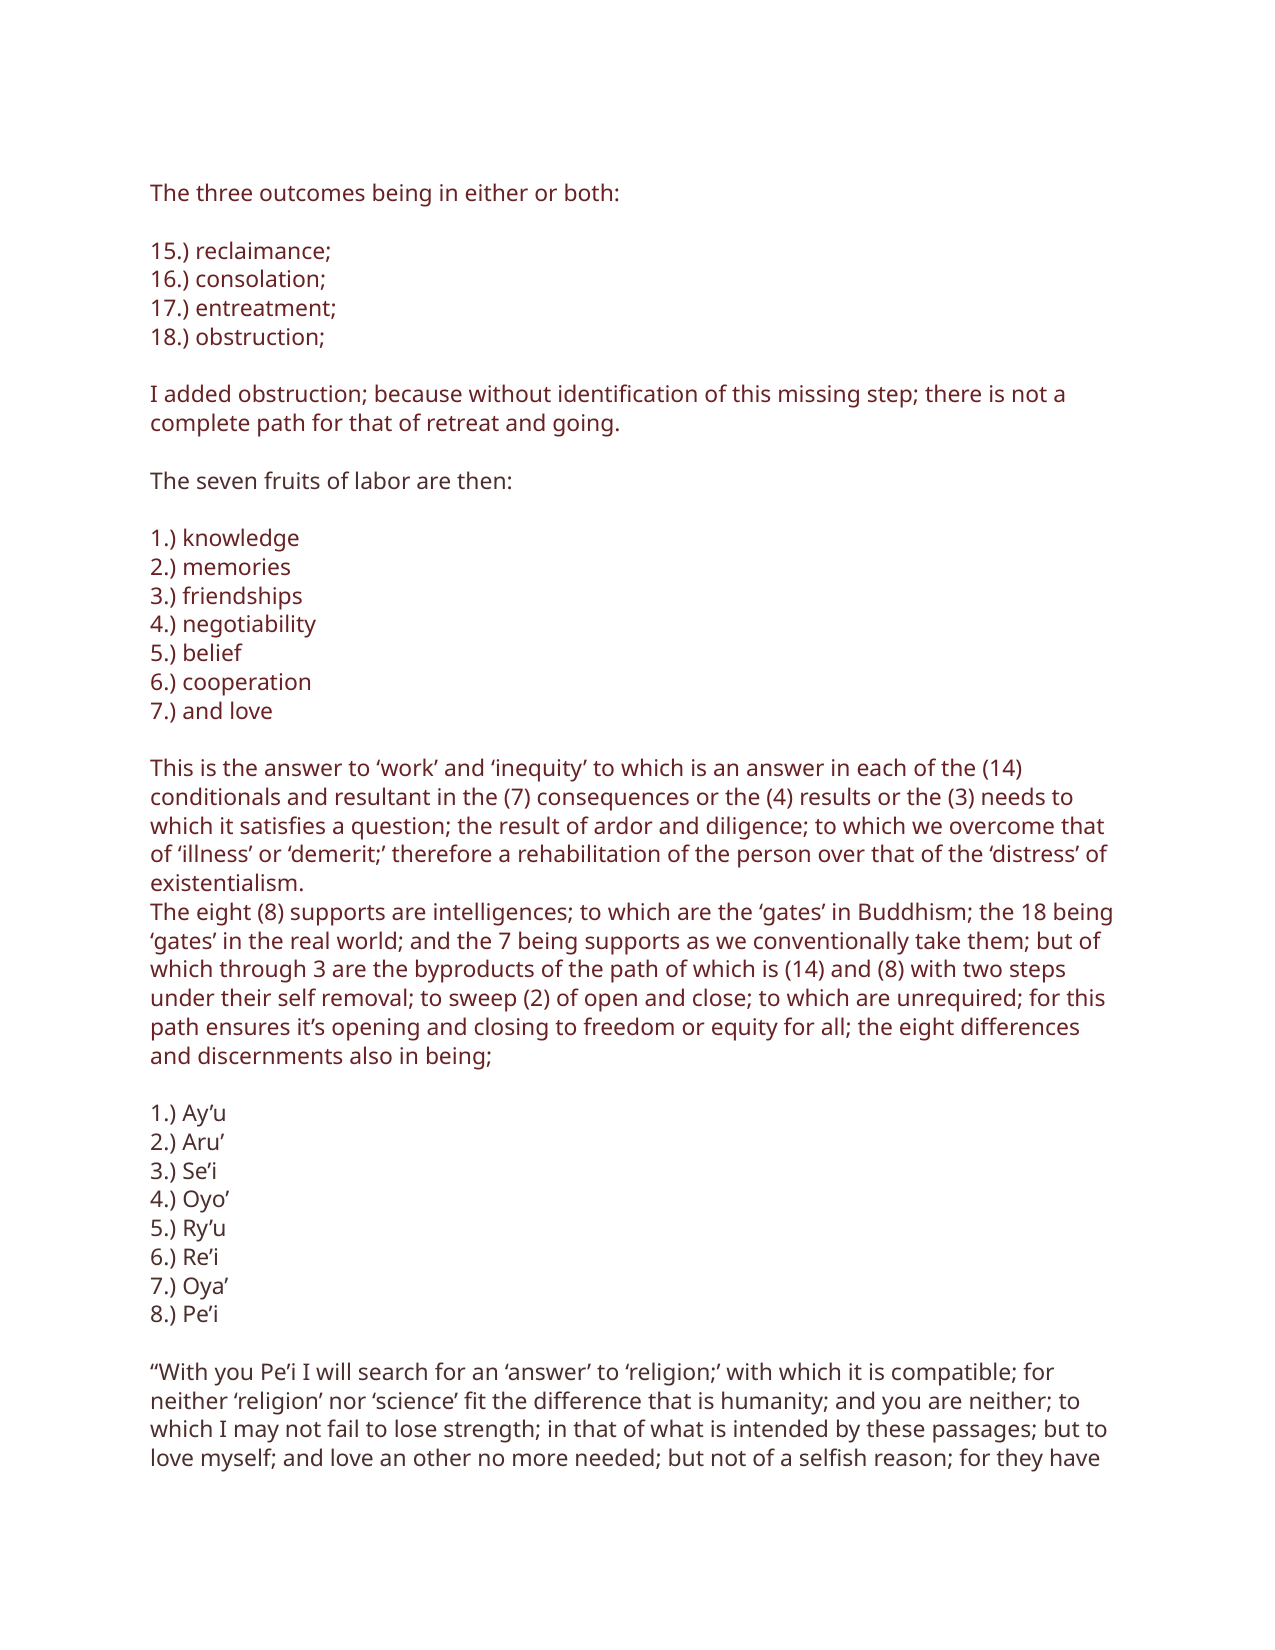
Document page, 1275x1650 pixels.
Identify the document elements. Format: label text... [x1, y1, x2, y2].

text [150, 1357, 1125, 1472]
text 1.) knowledge [150, 524, 1125, 552]
text 17.) entreatment; [150, 294, 1125, 322]
text 5.) belief [150, 639, 1125, 667]
text 5.) Ry’u [150, 1214, 1125, 1242]
text 16.) consolation; [150, 265, 1125, 294]
text 4.) Oyo’ [150, 1185, 1125, 1214]
text I added obstruction; because without identification of this missing step; there is not a complete path for that of retreat and going. [150, 380, 1125, 437]
text 18.) obstruction; [150, 322, 1125, 351]
text The seven fruits of labor are then: [150, 466, 1125, 495]
text 1.) Ay’u [150, 1099, 1125, 1127]
text 3.) Se’i [150, 1156, 1125, 1185]
text This is the answer to ‘work’ and ‘inequity’ to which is an answer in each of the (14) conditionals and resultant in the (7) consequences or the (4) results or the (3) needs to which it satisfies a question; the result of ardor and diligence; to which we overcome that of ‘illness’ or ‘demerit;’ therefore a rehabilitation of the person over that of the ‘distress’ of existentialism. [150, 754, 1125, 897]
text 4.) negotiability [150, 610, 1125, 639]
text 7.) and love [150, 696, 1125, 725]
text The eight (8) supports are intelligences; to which are the ‘gates’ in Buddhism; the 18 being ‘gates’ in the real world; and the 7 being supports as we conventionally take them; but of which through 3 are the byproducts of the path of which is (14) and (8) with two steps under their self removal; to sweep (2) of open and close; to which are unrequired; for this path ensures it’s opening and closing to freedom or equity for all; the eight differences and discernments also in being; [150, 897, 1125, 1070]
text 2.) Aru’ [150, 1127, 1125, 1156]
text 6.) Re’i [150, 1242, 1125, 1271]
text 7.) Oya’ [150, 1271, 1125, 1300]
text 2.) memories [150, 552, 1125, 581]
text 6.) cooperation [150, 667, 1125, 696]
text 15.) reclaimance; [150, 236, 1125, 265]
text 3.) friendships [150, 581, 1125, 610]
text 8.) Pe’i [150, 1300, 1125, 1329]
text The three outcomes being in either or both: [150, 179, 1125, 207]
